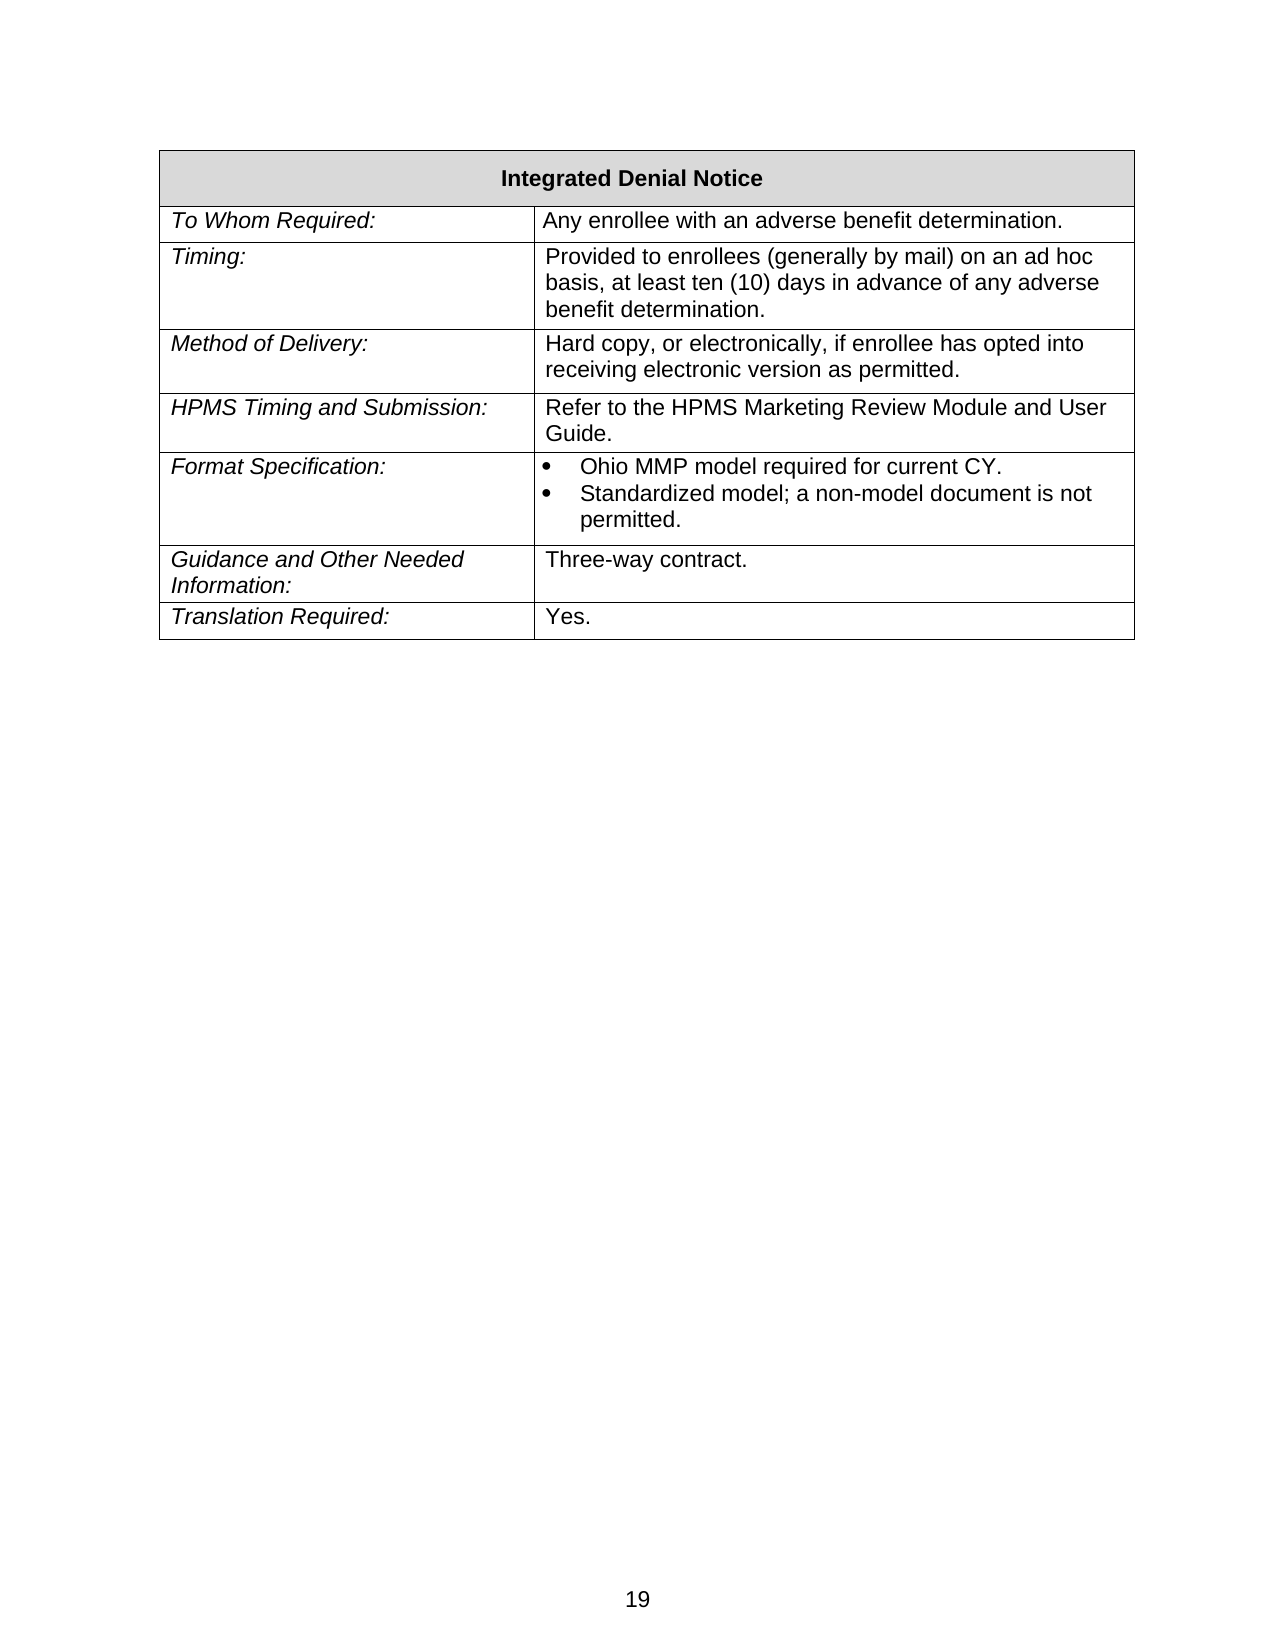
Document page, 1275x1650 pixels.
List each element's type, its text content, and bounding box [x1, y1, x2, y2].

table_cell Format Specification: [160, 453, 534, 545]
table_cell Timing: [160, 243, 534, 329]
table_cell Yes. [535, 603, 1134, 639]
table_cell Method of Delivery: [160, 330, 534, 393]
table_cell Hard copy, or electronically, if enrollee has opted into receiving electronic version as permitted. [535, 330, 1134, 393]
table_cell HPMS Timing and Submission: [160, 394, 534, 452]
table_cell Provided to enrollees (generally by mail) on an ad hoc basis, at least ten (10) days in advance of any adverse benefit determination. [535, 243, 1134, 329]
table_cell Any enrollee with an adverse benefit determination. [535, 207, 1134, 242]
table_header Integrated Denial Notice [160, 151, 1134, 206]
table_cell To Whom Required: [160, 207, 534, 242]
table_cell Ohio MMP model required for current CY. Standardized model; a non-model document is not permitted. [535, 453, 1134, 545]
table_cell Three-way contract. [535, 546, 1134, 602]
table_cell Translation Required: [160, 603, 534, 639]
table_cell Guidance and Other Needed Information: [160, 546, 534, 602]
table_cell Refer to the HPMS Marketing Review Module and User Guide. [535, 394, 1134, 452]
